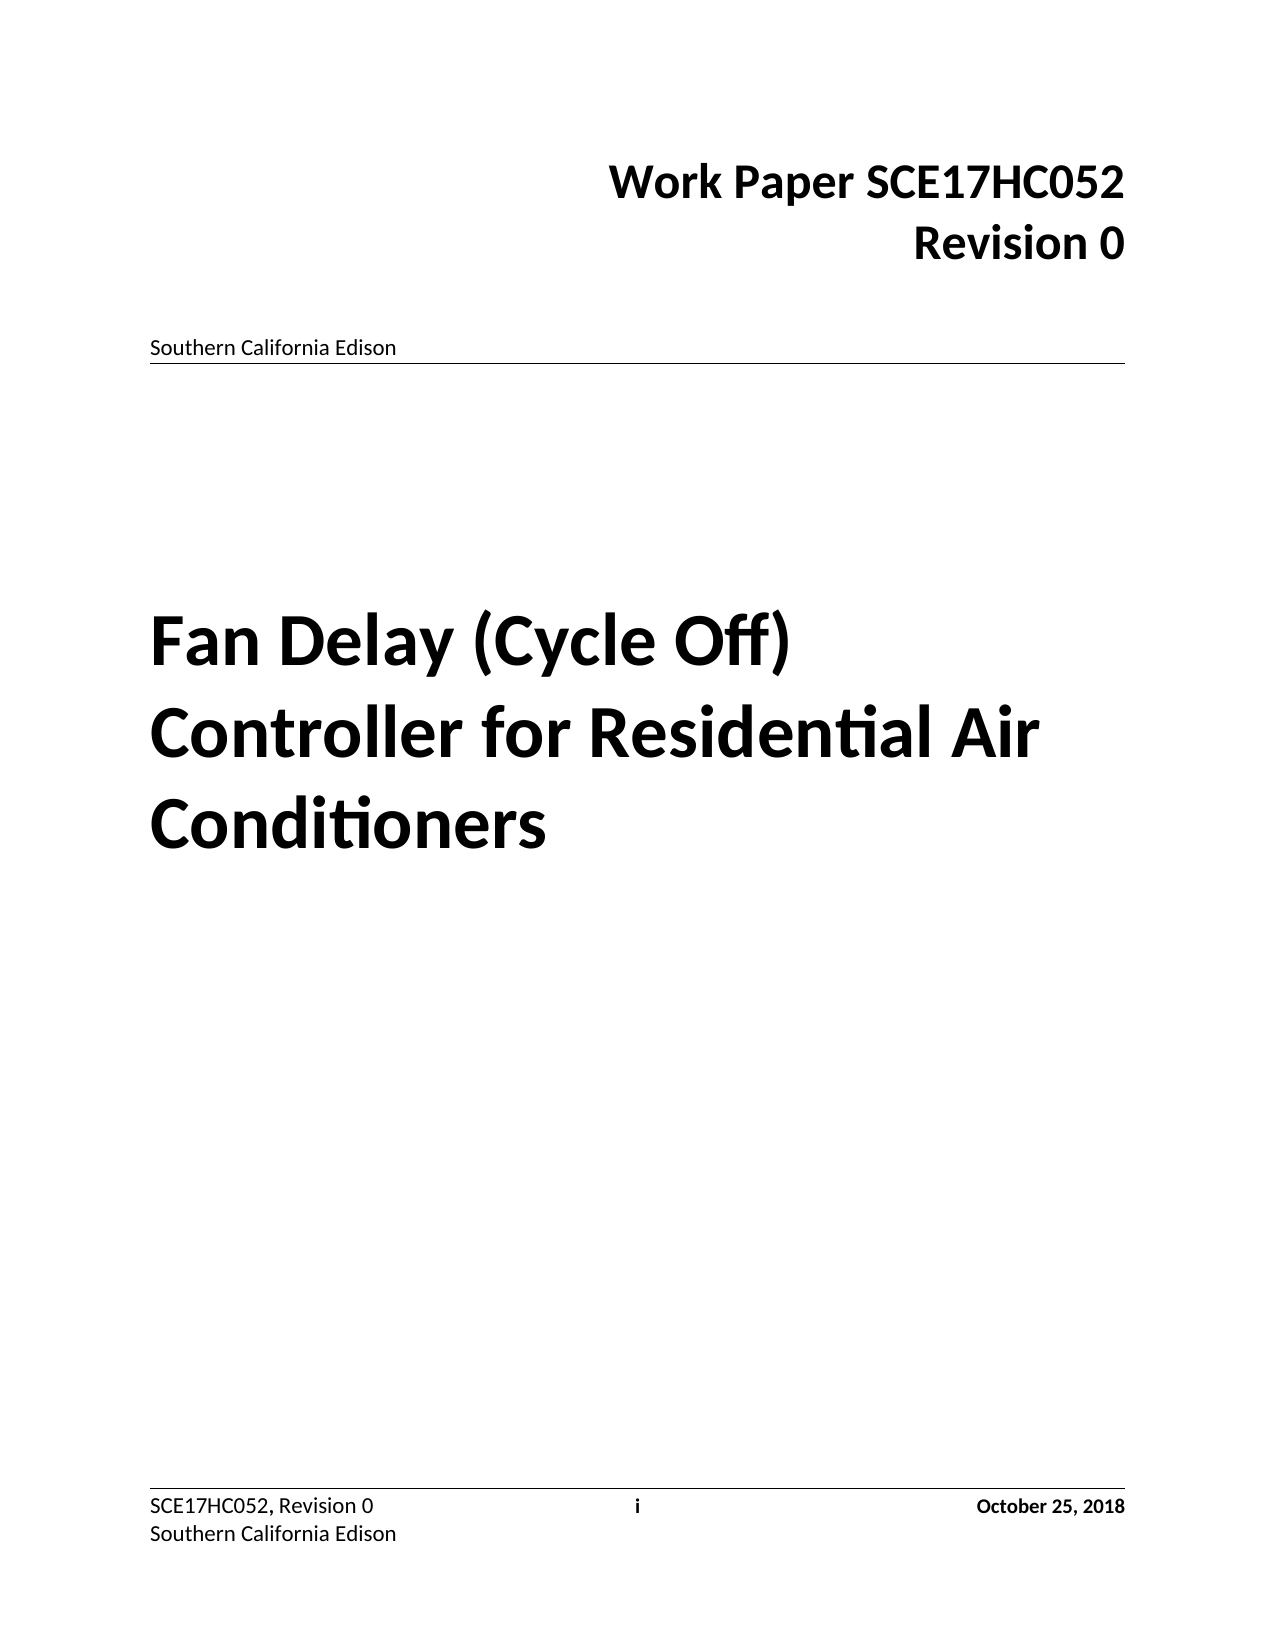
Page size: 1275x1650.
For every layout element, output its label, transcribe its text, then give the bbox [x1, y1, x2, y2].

text Fan Delay (Cycle Off) Controller for Residential Air Conditioners [150, 593, 1125, 867]
text Work Paper [150, 150, 1125, 211]
